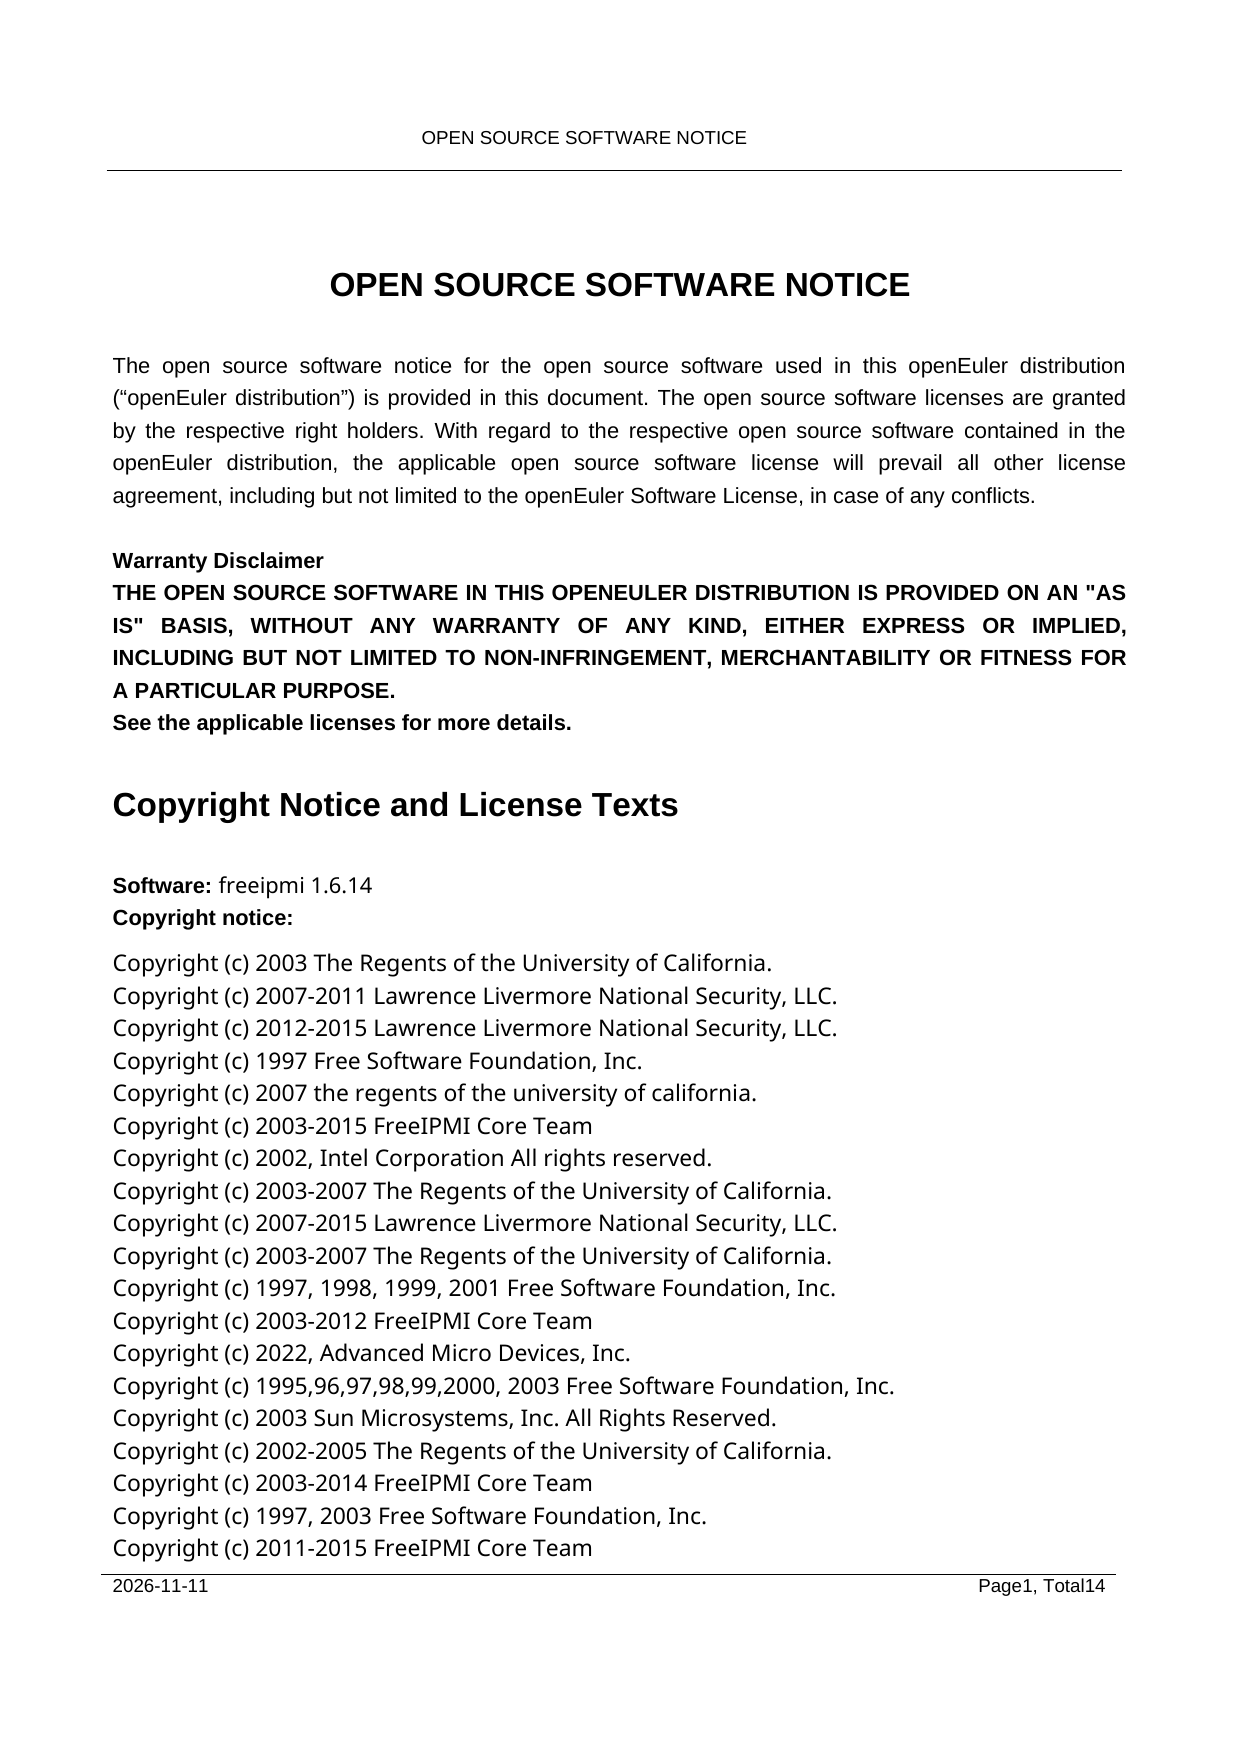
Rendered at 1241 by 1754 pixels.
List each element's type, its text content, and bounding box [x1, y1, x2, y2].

text Copyright notice: [112, 901, 1128, 934]
text Copyright Notice and License Texts [112, 771, 1128, 836]
title Software: freeipmi 1.6.14 [112, 869, 1128, 901]
text THE OPEN SOURCE SOFTWARE IN THIS OPENEULER DISTRIBUTION IS PROVIDED ON AN "AS IS" BASIS, WITHOUT ANY WARRANTY OF ANY KIND, EITHER EXPRESS OR IMPLIED, INCLUDING BUT NOT LIMITED TO NON-INFRINGEMENT, MERCHANTABILITY OR FITNESS FOR A PARTICULAR PURPOSE. See the applicable licenses for more details. [112, 576, 1128, 739]
text OPEN SOURCE SOFTWARE NOTICE [112, 251, 1128, 316]
text The open source software notice for the open source software used in this openEuler distribution (“openEuler distribution”) is provided in this document. The open source software licenses are granted by the respective right holders. With regard to the respective open source software contained in the openEuler distribution, the applicable open source software license will prevail all other license agreement, including but not limited to the openEuler Software License, in case of any conflicts. [112, 349, 1128, 511]
text Warranty Disclaimer [112, 544, 1128, 576]
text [112, 947, 1128, 1564]
